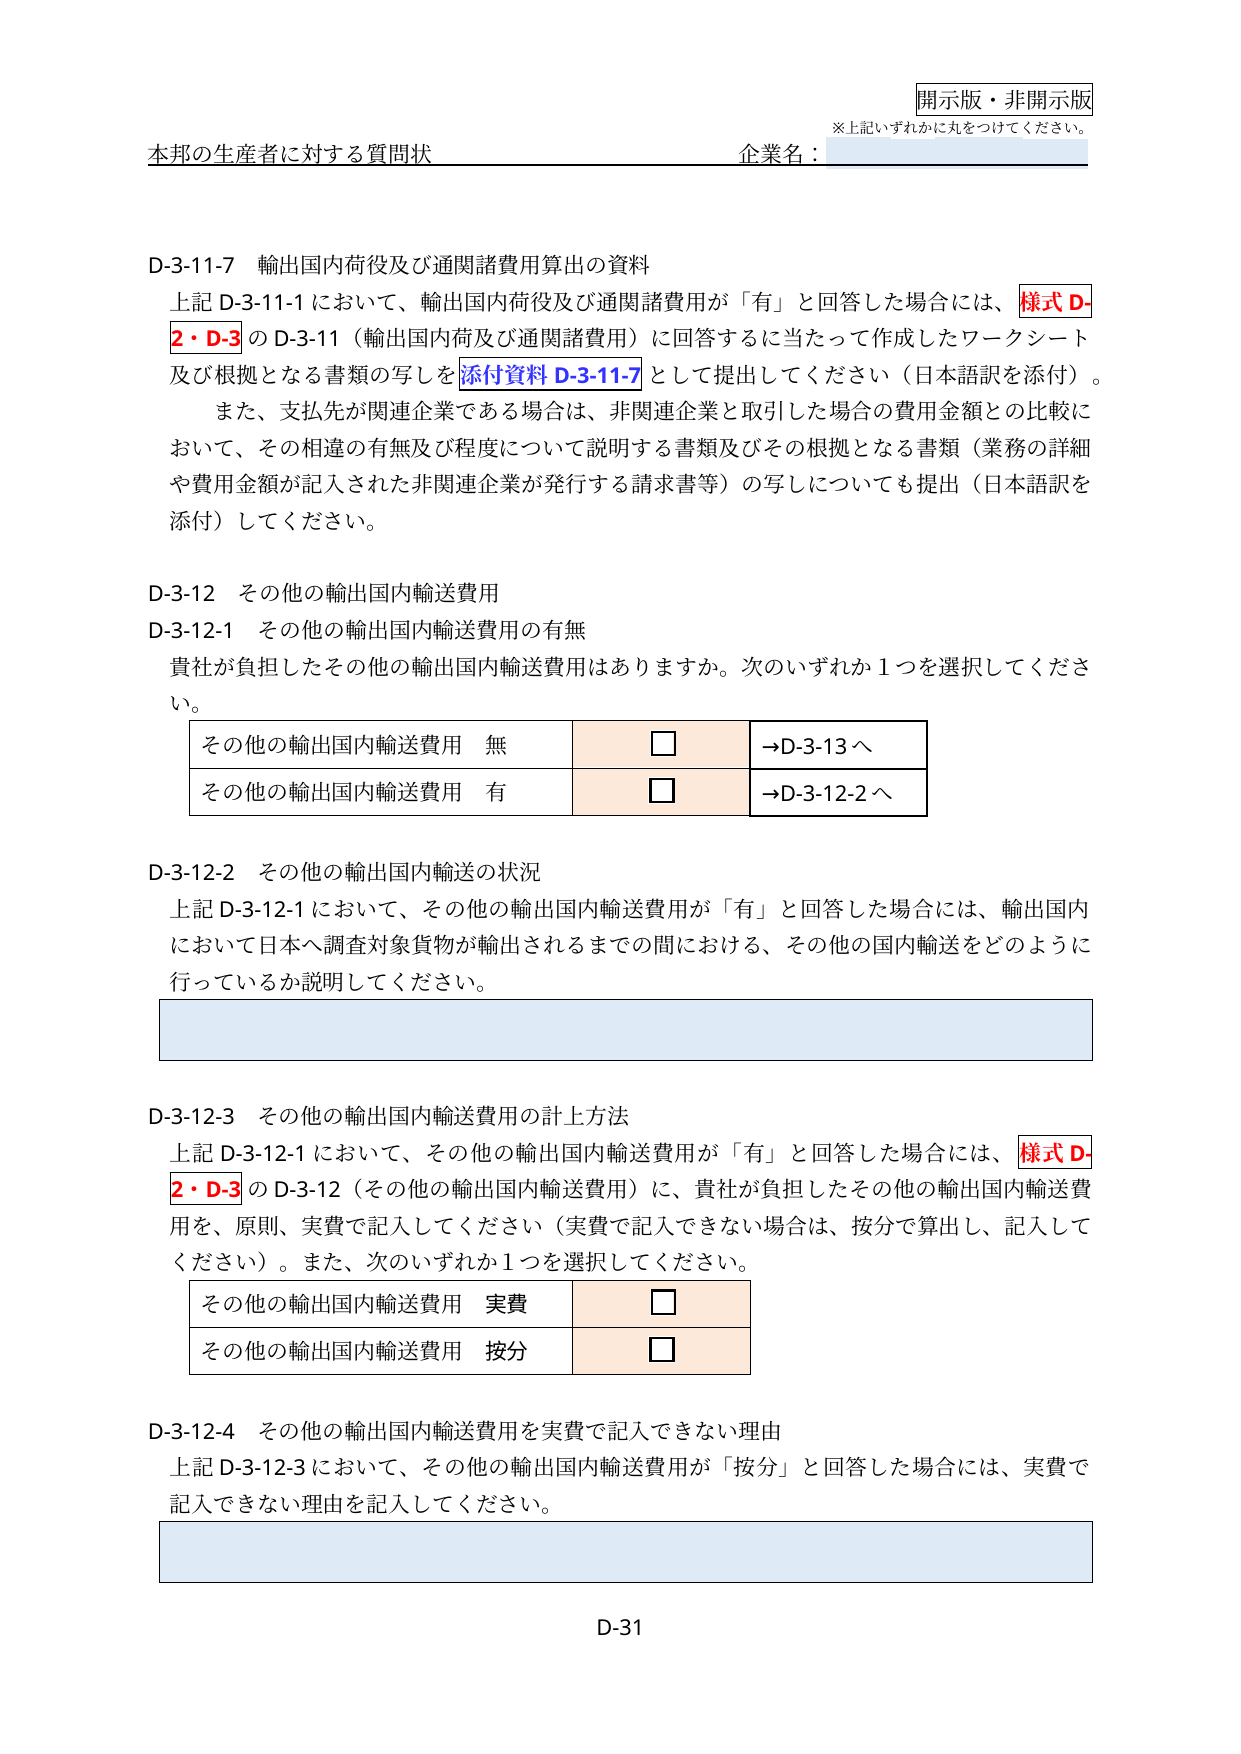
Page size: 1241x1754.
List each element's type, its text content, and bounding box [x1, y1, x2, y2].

table_cell その他の輸出国内輸送費用 按分 [190, 1328, 572, 1374]
table_header [160, 1522, 1092, 1582]
table_header [573, 721, 749, 767]
table_cell その他の輸出国内輸送費用 有 [190, 769, 572, 815]
subtitle その他の輸出国内輸送費用を実費で記入できない理由 [148, 1412, 1092, 1448]
table_header その他の輸出国内輸送費用 無 [190, 721, 572, 767]
subtitle その他の輸出国内輸送費用の計上方法 [148, 1097, 1092, 1134]
subtitle その他の輸出国内輸送費用の有無 [148, 611, 1092, 647]
table_header その他の輸出国内輸送費用 実費 [190, 1281, 572, 1327]
table_cell [573, 1328, 750, 1374]
table_cell →D-3-12-2へ [751, 770, 926, 815]
table_header →D-3-13へ [751, 722, 926, 767]
subtitle その他の輸出国内輸送の状況 [148, 853, 1092, 890]
text 貴社が負担したその他の輸出国内輸送費用はありますか。次のいずれか１つを選択してください。 [169, 647, 1092, 720]
text 上記D-3-12-1において、その他の輸出国内輸送費用が「有」と回答した場合には、輸出国内において日本へ調査対象貨物が輸出されるまでの間における、その他の国内輸送をどのように行っているか説明してください。 [169, 890, 1092, 999]
text 上記D-3-12-3において、その他の輸出国内輸送費用が「按分」と回答した場合には、実費で記入できない理由を記入してください。 [169, 1448, 1092, 1521]
table_cell [573, 769, 749, 815]
text 上記D-3-12-1において、その他の輸出国内輸送費用が「有」と回答した場合には、様式D-2・D-3のD-3-12（その他の輸出国内輸送費用）に、貴社が負担したその他の輸出国内輸送費用を、原則、実費で記入してください（実費で記入できない場合は、按分で算出し、記入してください）。また、次のいずれか１つを選択してください。 [169, 1134, 1092, 1279]
subtitle 輸出国内荷役及び通関諸費用算出の資料 [148, 246, 1092, 283]
text 上記D-3-11-1において、輸出国内荷役及び通関諸費用が「有」と回答した場合には、様式D-2・D-3のD-3-11（輸出国内荷及び通関諸費用）に回答するに当たって作成したワークシート及び根拠となる書類の写しを添付資料D-3-11-7として提出してください（日本語訳を添付）。 また、支払先が関連企業である場合は、非関連企業と取引した場合の費用金額との比較において、その相違の有無及び程度について説明する書類及びその根拠となる書類（業務の詳細や費用金額が記入された非関連企業が発行する請求書等）の写しについても提出（日本語訳を添付）してください。 [169, 283, 1092, 538]
subtitle その他の輸出国内輸送費用 [148, 574, 1092, 611]
table_header [573, 1281, 750, 1327]
table_header [160, 1000, 1092, 1060]
